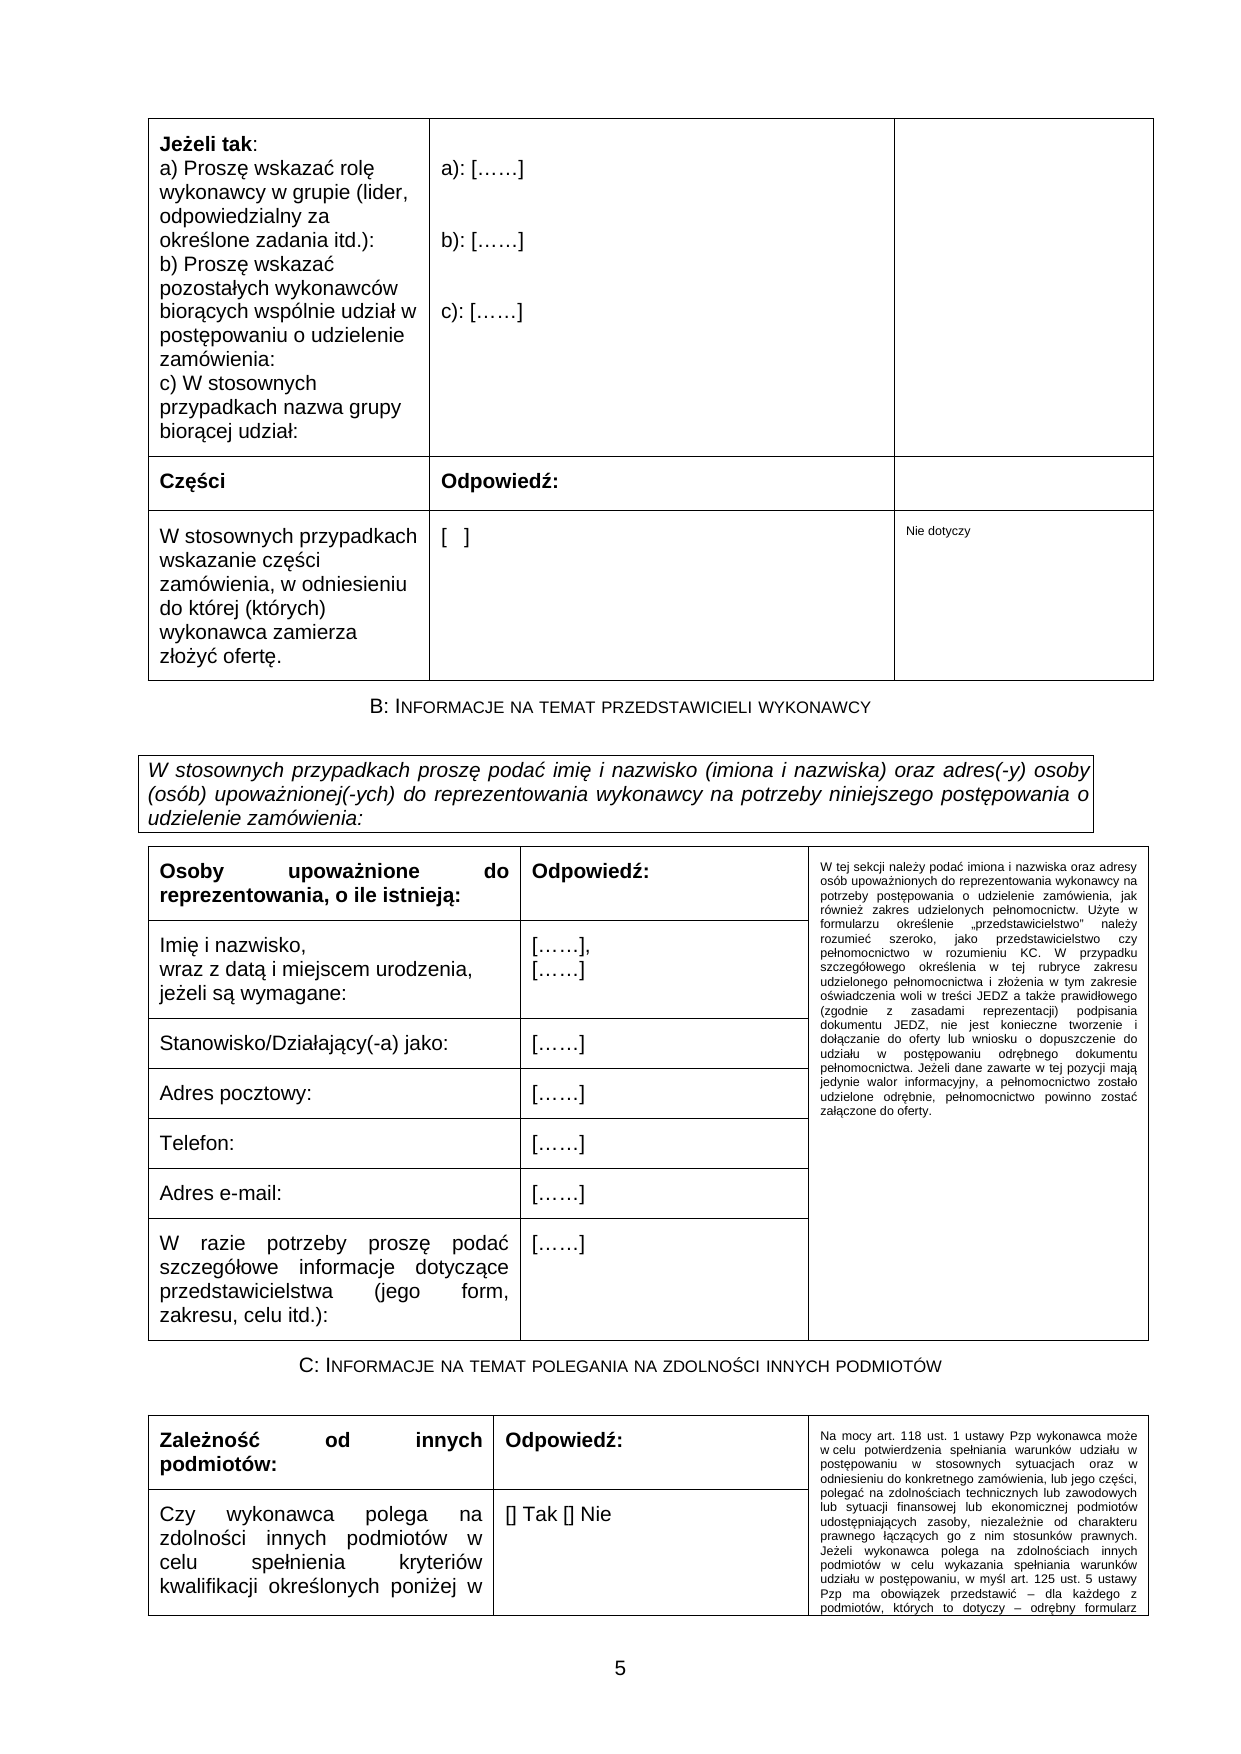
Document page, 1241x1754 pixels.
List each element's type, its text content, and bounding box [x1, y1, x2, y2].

table_cell W razie potrzeby proszę podać szczegółowe informacje dotyczące przedstawicielstwa (jego form, zakresu, celu itd.): [149, 1219, 520, 1339]
table_cell [895, 457, 1153, 510]
table_cell [……] [521, 1219, 808, 1339]
table_cell a): [……] b): [……] c): [……] [430, 119, 894, 456]
table_cell [……] [521, 1019, 808, 1068]
table_cell [……] [521, 1169, 808, 1218]
table_cell [ ] [430, 511, 894, 680]
table_cell [895, 119, 1153, 456]
table_cell [] Tak [] Nie [494, 1490, 808, 1615]
table_cell Odpowiedź: [430, 457, 894, 510]
table_cell Adres pocztowy: [149, 1069, 520, 1118]
table_cell Imię i nazwisko, wraz z datą i miejscem urodzenia, jeżeli są wymagane: [149, 921, 520, 1018]
table_cell [……] [521, 1069, 808, 1118]
table_header Zależność od innych podmiotów: [149, 1416, 493, 1488]
table_cell W stosownych przypadkach wskazanie części zamówienia, w odniesieniu do której (których) wykonawca zamierza złożyć ofertę. [149, 511, 429, 680]
text W stosownych przypadkach proszę podać imię i nazwisko (imiona i nazwiska) oraz adres(-y) osoby (osób) upoważnionej(-ych) do reprezentowania wykonawcy na potrzeby niniejszego postępowania o udzielenie zamówienia: [139, 756, 1093, 832]
table_header Odpowiedź: [521, 847, 808, 920]
title C: Informacje na temat polegania na zdolności innych podmiotów [148, 1353, 1093, 1377]
table_header Osoby upoważnione do reprezentowania, o ile istnieją: [149, 847, 520, 920]
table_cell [149, 1490, 493, 1615]
table_cell Stanowisko/Działający(-a) jako: [149, 1019, 520, 1068]
table_header W tej sekcji należy podać imiona i nazwiska oraz adresy osób upoważnionych do reprezentowania wykonawcy na potrzeby postępowania o udzielenie zamówienia, jak również zakres udzielonych pełnomocnictw. Użyte w formularzu określenie „przedstawicielstwo” należy rozumieć szeroko, jako przedstawicielstwo czy pełnomocnictwo w rozumieniu KC. W przypadku szczegółowego określenia w tej rubryce zakresu udzielonego pełnomocnictwa i złożenia w tym zakresie oświadczenia woli w treści JEDZ a także prawidłowego (zgodnie z zasadami reprezentacji) podpisania dokumentu JEDZ, nie jest konieczne tworzenie i dołączanie do oferty lub wniosku o dopuszczenie do udziału w postępowaniu odrębnego dokumentu pełnomocnictwa. Jeżeli dane zawarte w tej pozycji mają jedynie walor informacyjny, a pełnomocnictwo zostało udzielone odrębnie, pełnomocnictwo powinno zostać załączone do oferty. [809, 847, 1148, 1339]
table_header Odpowiedź: [494, 1416, 808, 1488]
table_cell Części [149, 457, 429, 510]
title B: Informacje na temat przedstawicieli wykonawcy [148, 694, 1093, 718]
table_cell Telefon: [149, 1119, 520, 1168]
table_cell [……], [……] [521, 921, 808, 1018]
table_cell [……] [521, 1119, 808, 1168]
table_cell Jeżeli tak: a) Proszę wskazać rolę wykonawcy w grupie (lider, odpowiedzialny za określone zadania itd.): b) Proszę wskazać pozostałych wykonawców biorących wspólnie udział w postępowaniu o udzielenie zamówienia: c) W stosownych przypadkach nazwa grupy biorącej udział: [149, 119, 429, 456]
table_cell Nie dotyczy [895, 511, 1153, 680]
table_cell Adres e-mail: [149, 1169, 520, 1218]
